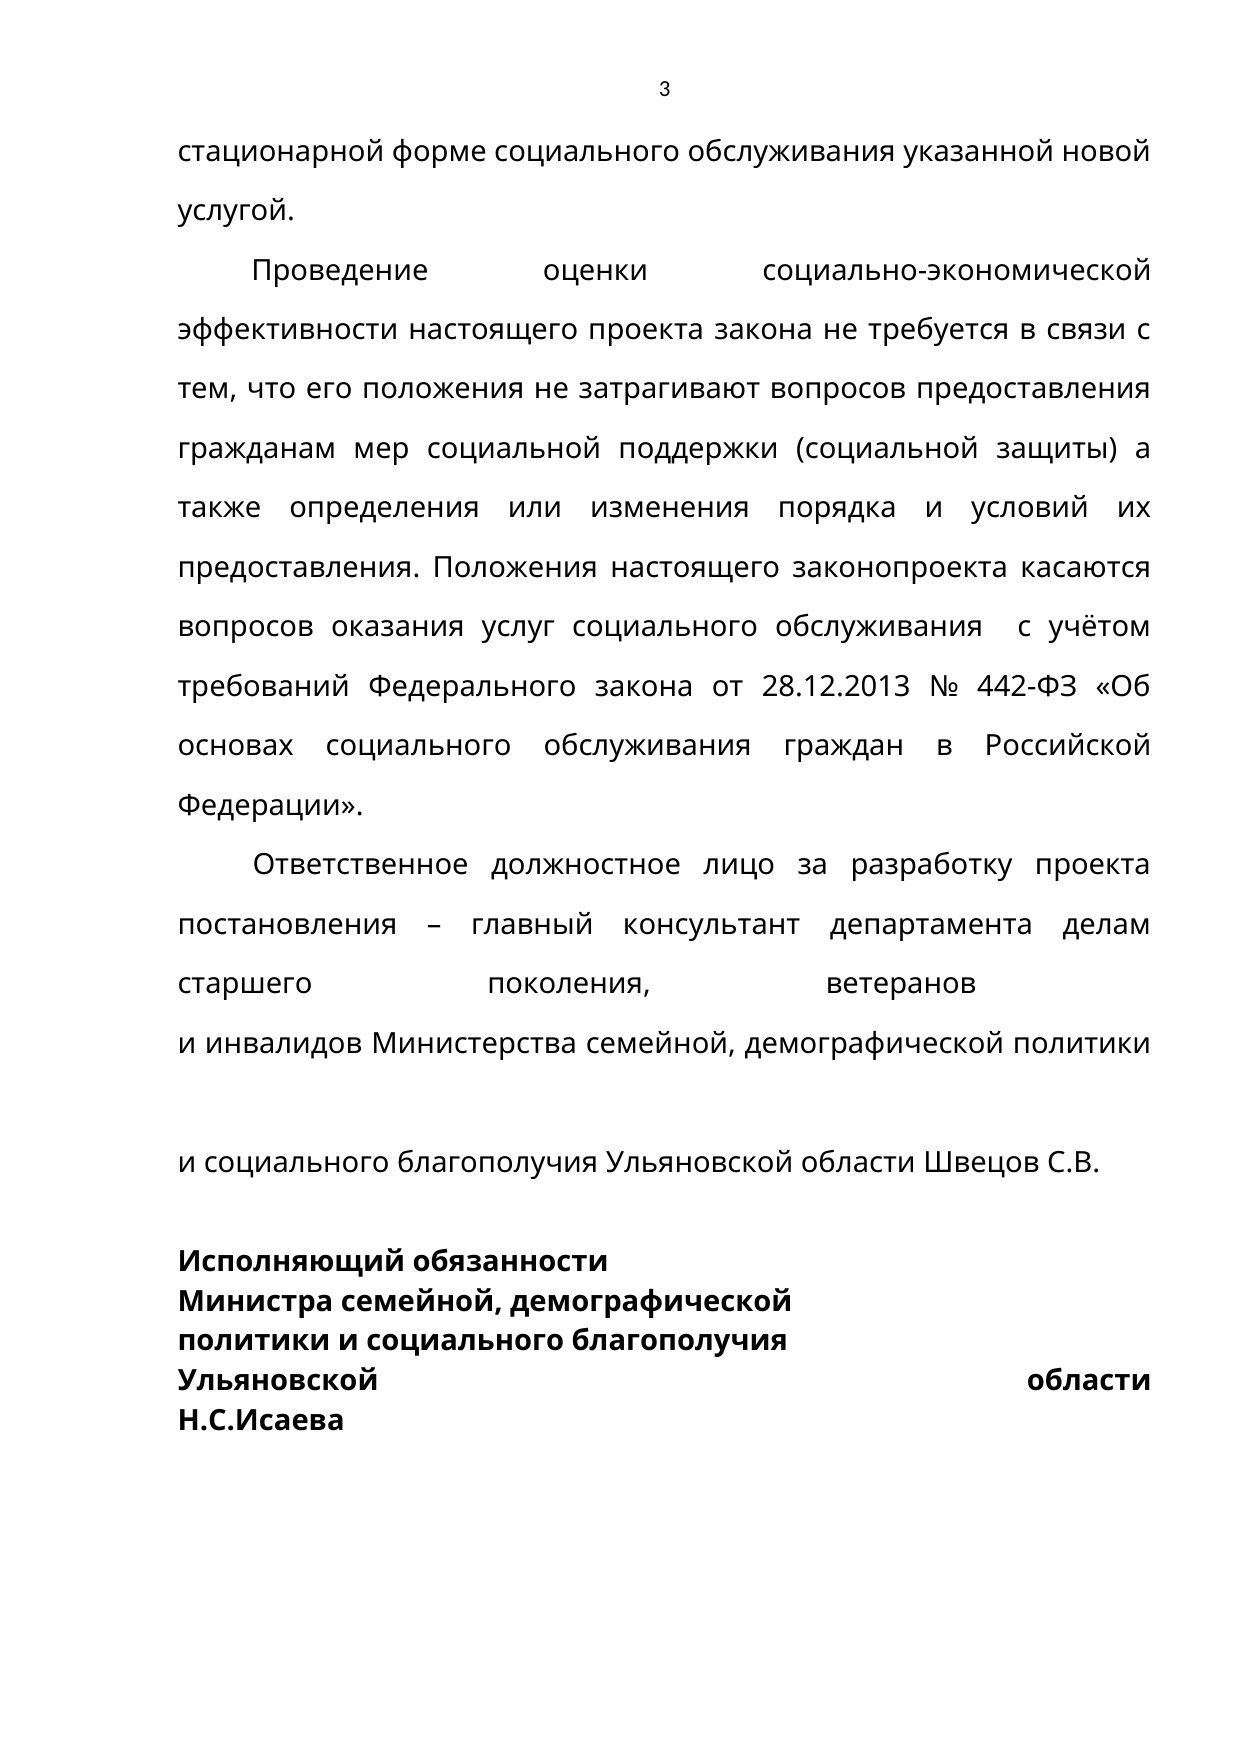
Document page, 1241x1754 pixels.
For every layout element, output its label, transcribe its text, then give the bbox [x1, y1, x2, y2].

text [177, 130, 1152, 229]
text Министра семейной, демографической [177, 1280, 1152, 1319]
text Исполняющий обязанности [177, 1240, 1152, 1280]
text Ответственное должностное лицо за разработку проекта постановления – главный консультант департамента делам старшего поколения, ветеранов и инвалидов Министерства семейной, демографической политики и социального благополучия Ульяновской области Швецов С.В. [177, 844, 1152, 1181]
text политики и социального благополучия [177, 1319, 1152, 1359]
text Ульяновской области Н.С.Исаева [177, 1359, 1152, 1439]
text Проведение оценки социально-экономической эффективности настоящего проекта закона не требуется в связи с тем, что его положения не затрагивают вопросов предоставления гражданам мер социальной поддержки (социальной защиты) а также определения или изменения порядка и условий их предоставления. Положения настоящего законопроекта касаются вопросов оказания услуг социального обслуживания с учётом требований Федерального закона от 28.12.2013 № 442-ФЗ «Об основах социального обслуживания граждан в Российской Федерации». [177, 249, 1152, 824]
